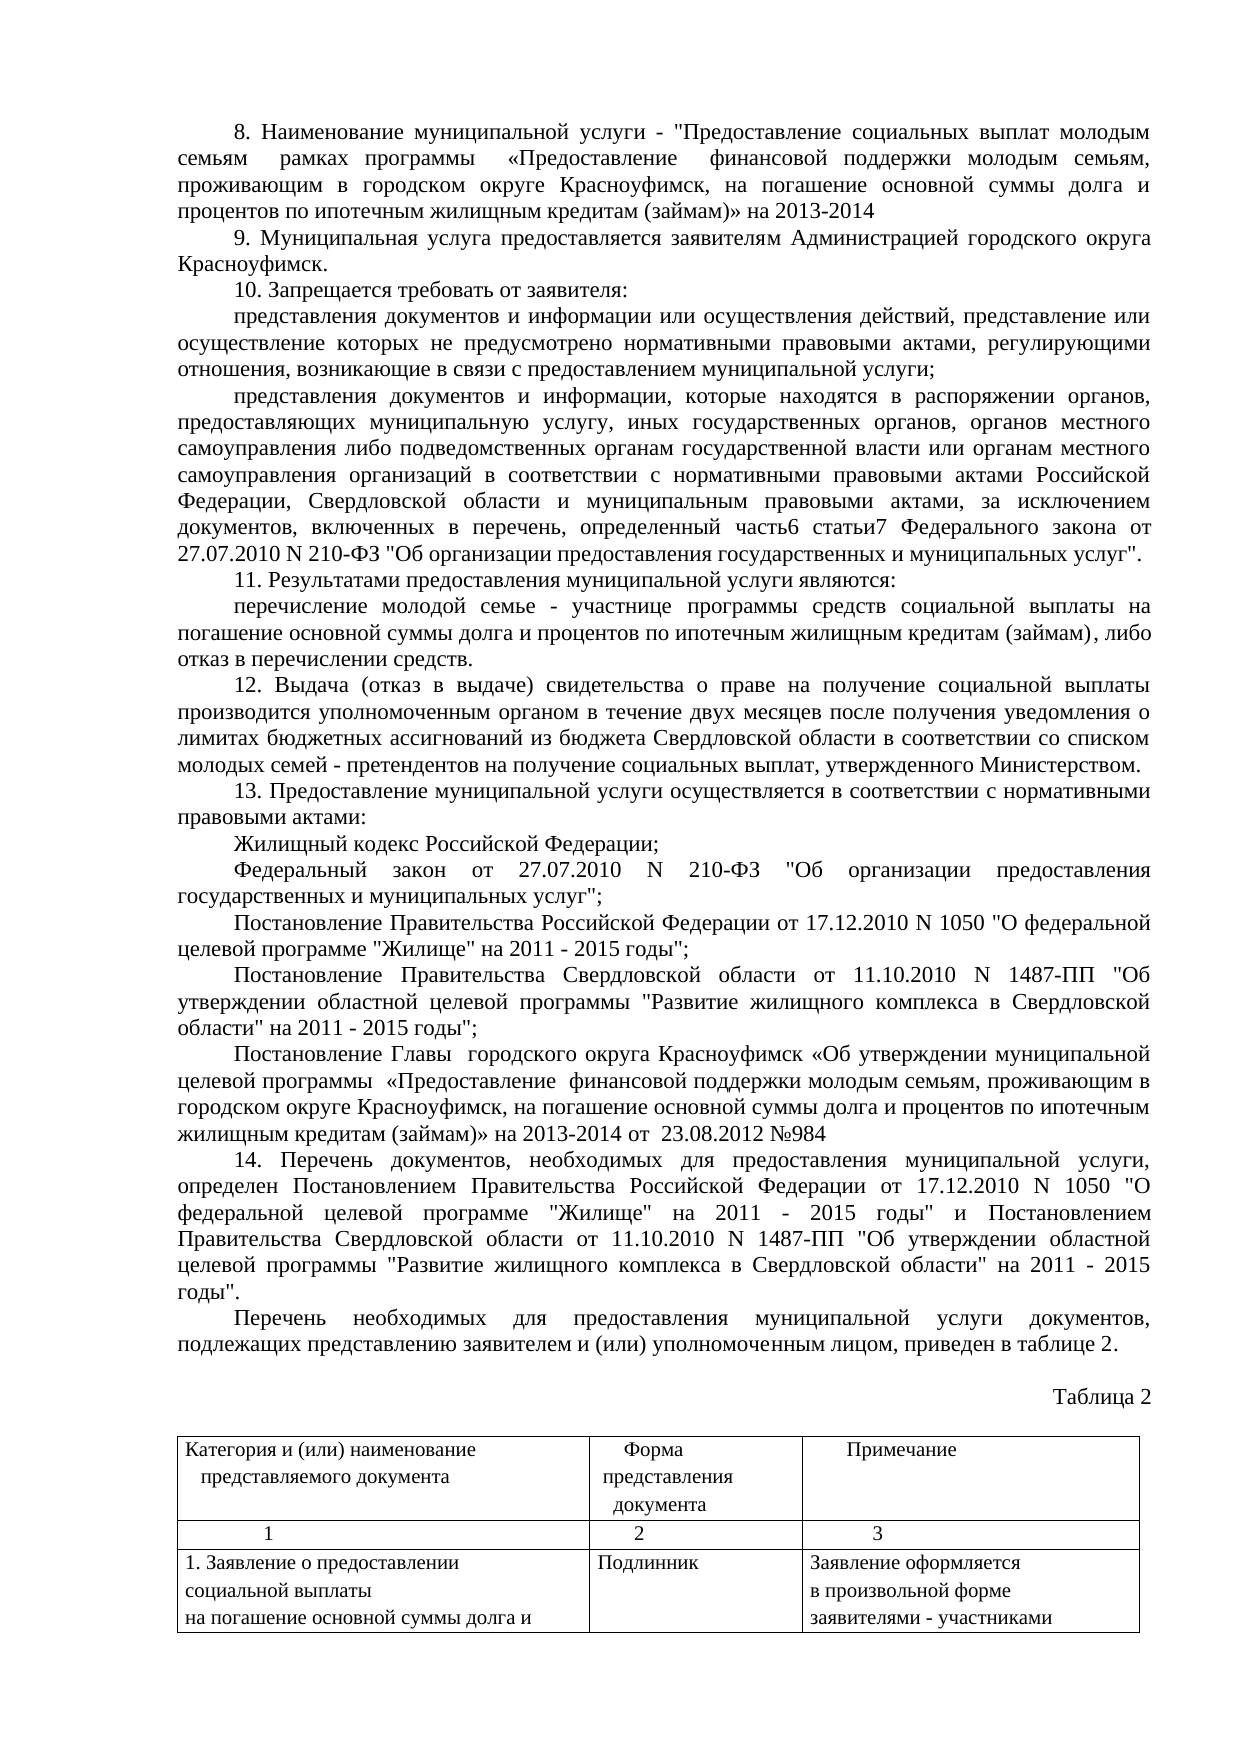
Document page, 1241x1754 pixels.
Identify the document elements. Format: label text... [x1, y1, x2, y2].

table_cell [803, 1550, 1139, 1632]
text 10. Запрещается требовать от заявителя: [177, 276, 1152, 303]
text Постановление Правительства Российской Федерации от 17.12.2010 N 1050 "О федеральной целевой программе "Жилище" на 2011 - 2015 годы"; [177, 909, 1152, 961]
table_cell 1 [178, 1521, 589, 1549]
text 11. Результатами предоставления муниципальной услуги являются: [177, 566, 1152, 592]
text 14. Перечень документов, необходимых для предоставления муниципальной услуги, определен Постановлением Правительства Российской Федерации от 17.12.2010 N 1050 "О федеральной целевой программе "Жилище" на 2011 - 2015 годы" и Постановлением Правительства Свердловской области от 11.10.2010 N 1487-ПП "Об утверждении областной целевой программы "Развитие жилищного комплекса в Свердловской области" на 2011 - 2015 годы". [177, 1146, 1152, 1304]
text Постановление Правительства Свердловской области от 11.10.2010 N 1487-ПП "Об утверждении областной целевой программы "Развитие жилищного комплекса в Свердловской области" на 2011 - 2015 годы"; [177, 961, 1152, 1041]
text 9. Муниципальная услуга предоставляется заявителям Администрацией городского округа Красноуфимск. [177, 223, 1152, 276]
text 12. Выдача (отказ в выдаче) свидетельства о праве на получение социальной выплаты производится уполномоченным органом в течение двух месяцев после получения уведомления о лимитах бюджетных ассигнований из бюджета Свердловской области в соответствии со списком молодых семей - претендентов на получение социальных выплат, утвержденного Министерством. [177, 672, 1152, 777]
text представления документов и информации или осуществления действий, представление или осуществление которых не предусмотрено нормативными правовыми актами, регулирующими отношения, возникающие в связи с предоставлением муниципальной услуги; [177, 303, 1152, 382]
text 13. Предоставление муниципальной услуги осуществляется в соответствии с нормативными правовыми актами: [177, 777, 1152, 830]
table_header Форма представления документа [590, 1437, 802, 1520]
text Федеральный закон от 27.07.2010 N 210-ФЗ "Об организации предоставления государственных и муниципальных услуг"; [177, 856, 1152, 909]
table_cell 2 [590, 1521, 802, 1549]
text Таблица 2 [177, 1383, 1152, 1409]
text Постановление Главы городского округа Красноуфимск «Об утверждении муниципальной целевой программы «Предоставление финансовой поддержки молодым семьям, проживающим в городском округе Красноуфимск, на погашение основной суммы долга и процентов по ипотечным жилищным кредитам (займам)» на 2013-2014 от 23.08.2012 №984 [177, 1041, 1152, 1146]
table_header Примечание [803, 1437, 1139, 1520]
table_cell Подлинник [590, 1550, 802, 1632]
text перечисление молодой семье - участнице программы средств социальной выплаты на погашение основной суммы долга и процентов по ипотечным жилищным кредитам (займам), либо отказ в перечислении средств. [177, 592, 1152, 672]
table_cell 3 [803, 1521, 1139, 1549]
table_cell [178, 1550, 589, 1632]
text Перечень необходимых для предоставления муниципальной услуги документов, подлежащих представлению заявителем и (или) уполномоченным лицом, приведен в таблице 2. [177, 1304, 1152, 1357]
text представления документов и информации, которые находятся в распоряжении органов, предоставляющих муниципальную услугу, иных государственных органов, органов местного самоуправления либо подведомственных органам государственной власти или органам местного самоуправления организаций в соответствии с нормативными правовыми актами Российской Федерации, Свердловской области и муниципальным правовыми актами, за исключением документов, включенных в перечень, определенный часть6 статьи7 Федерального закона от 27.07.2010 N 210-ФЗ "Об организации предоставления государственных и муниципальных услуг". [177, 382, 1152, 566]
text 8. Наименование муниципальной услуги - "Предоставление социальных выплат молодым семьям рамках программы «Предоставление финансовой поддержки молодым семьям, проживающим в городском округе Красноуфимск, на погашение основной суммы долга и процентов по ипотечным жилищным кредитам (займам)» на 2013-2014 [177, 118, 1152, 223]
text Жилищный кодекс Российской Федерации; [177, 830, 1152, 856]
table_header Категория и (или) наименование представляемого документа [178, 1437, 589, 1520]
